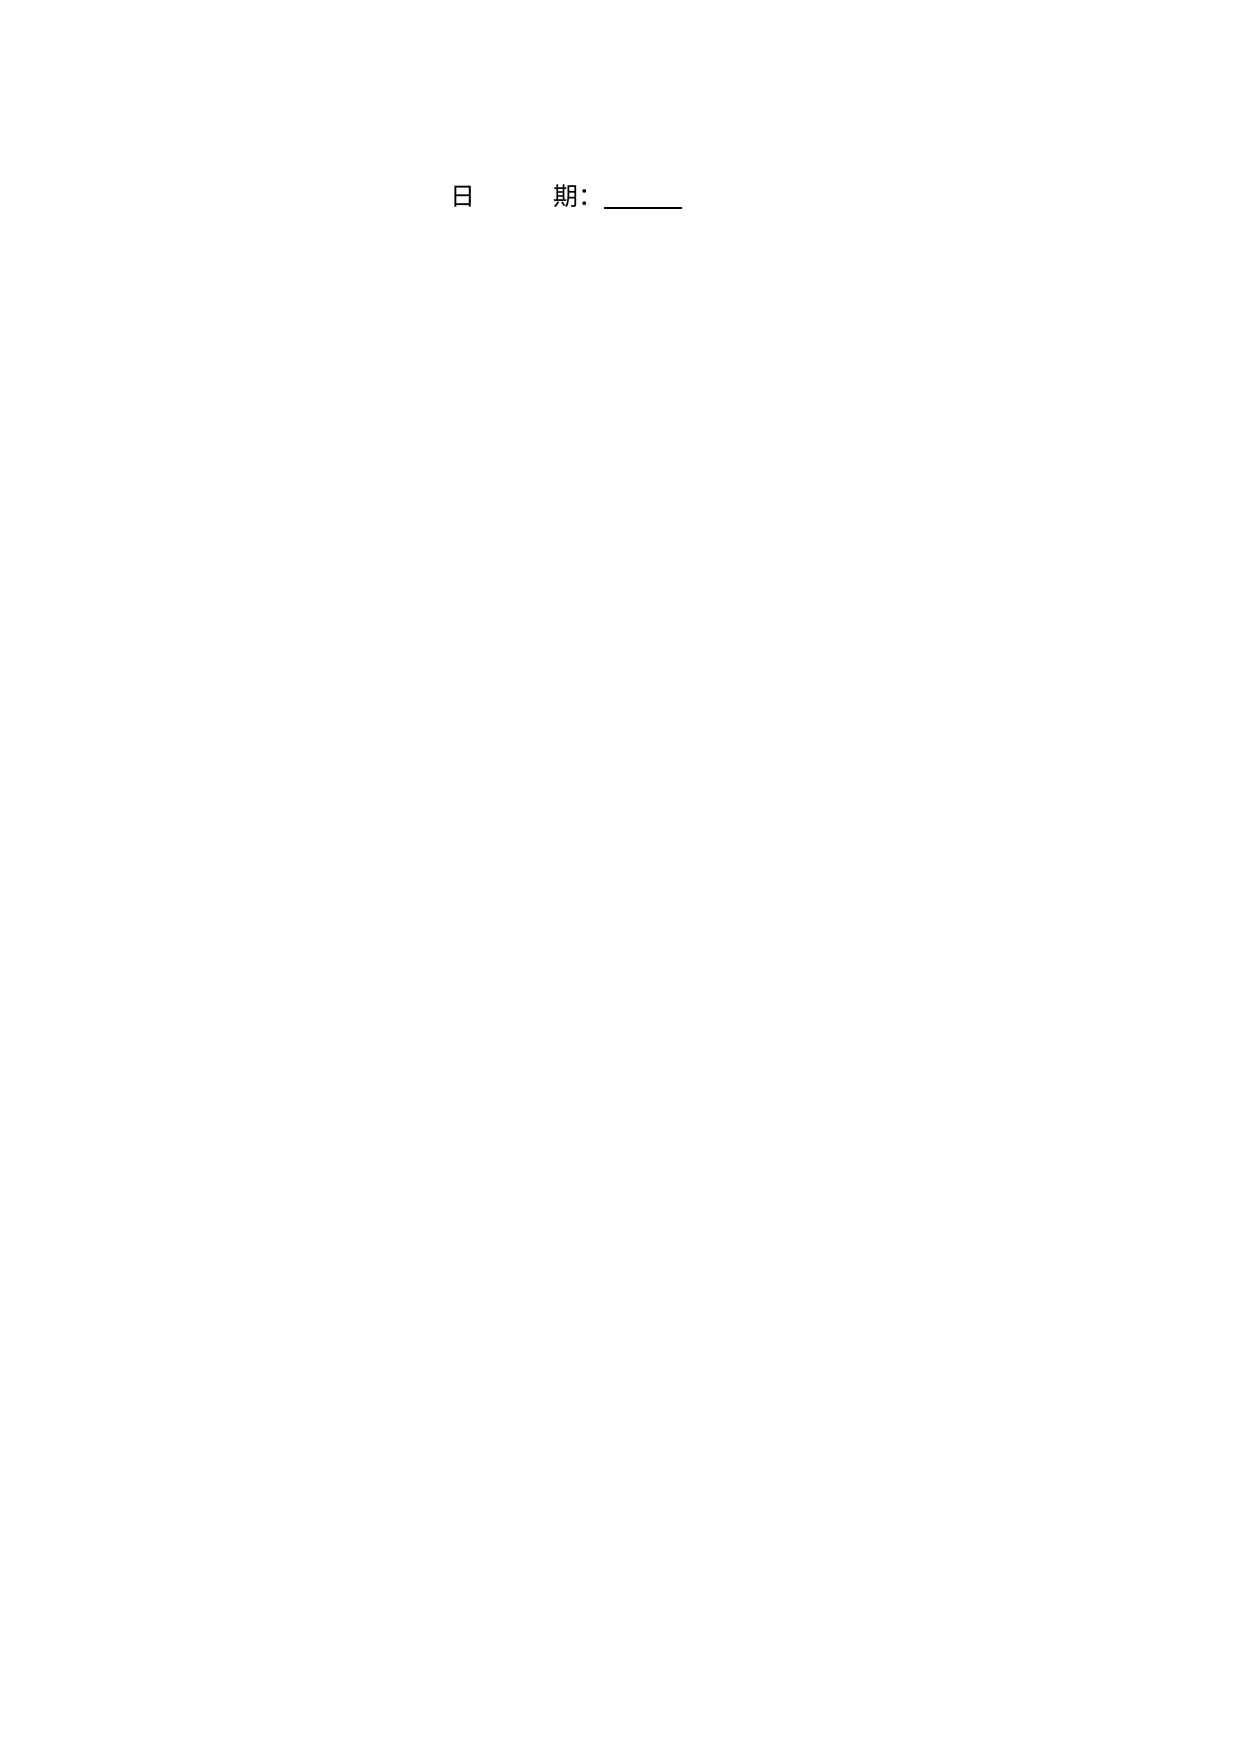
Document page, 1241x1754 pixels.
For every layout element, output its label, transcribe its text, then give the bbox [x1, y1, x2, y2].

text 日 期： [187, 162, 1053, 227]
